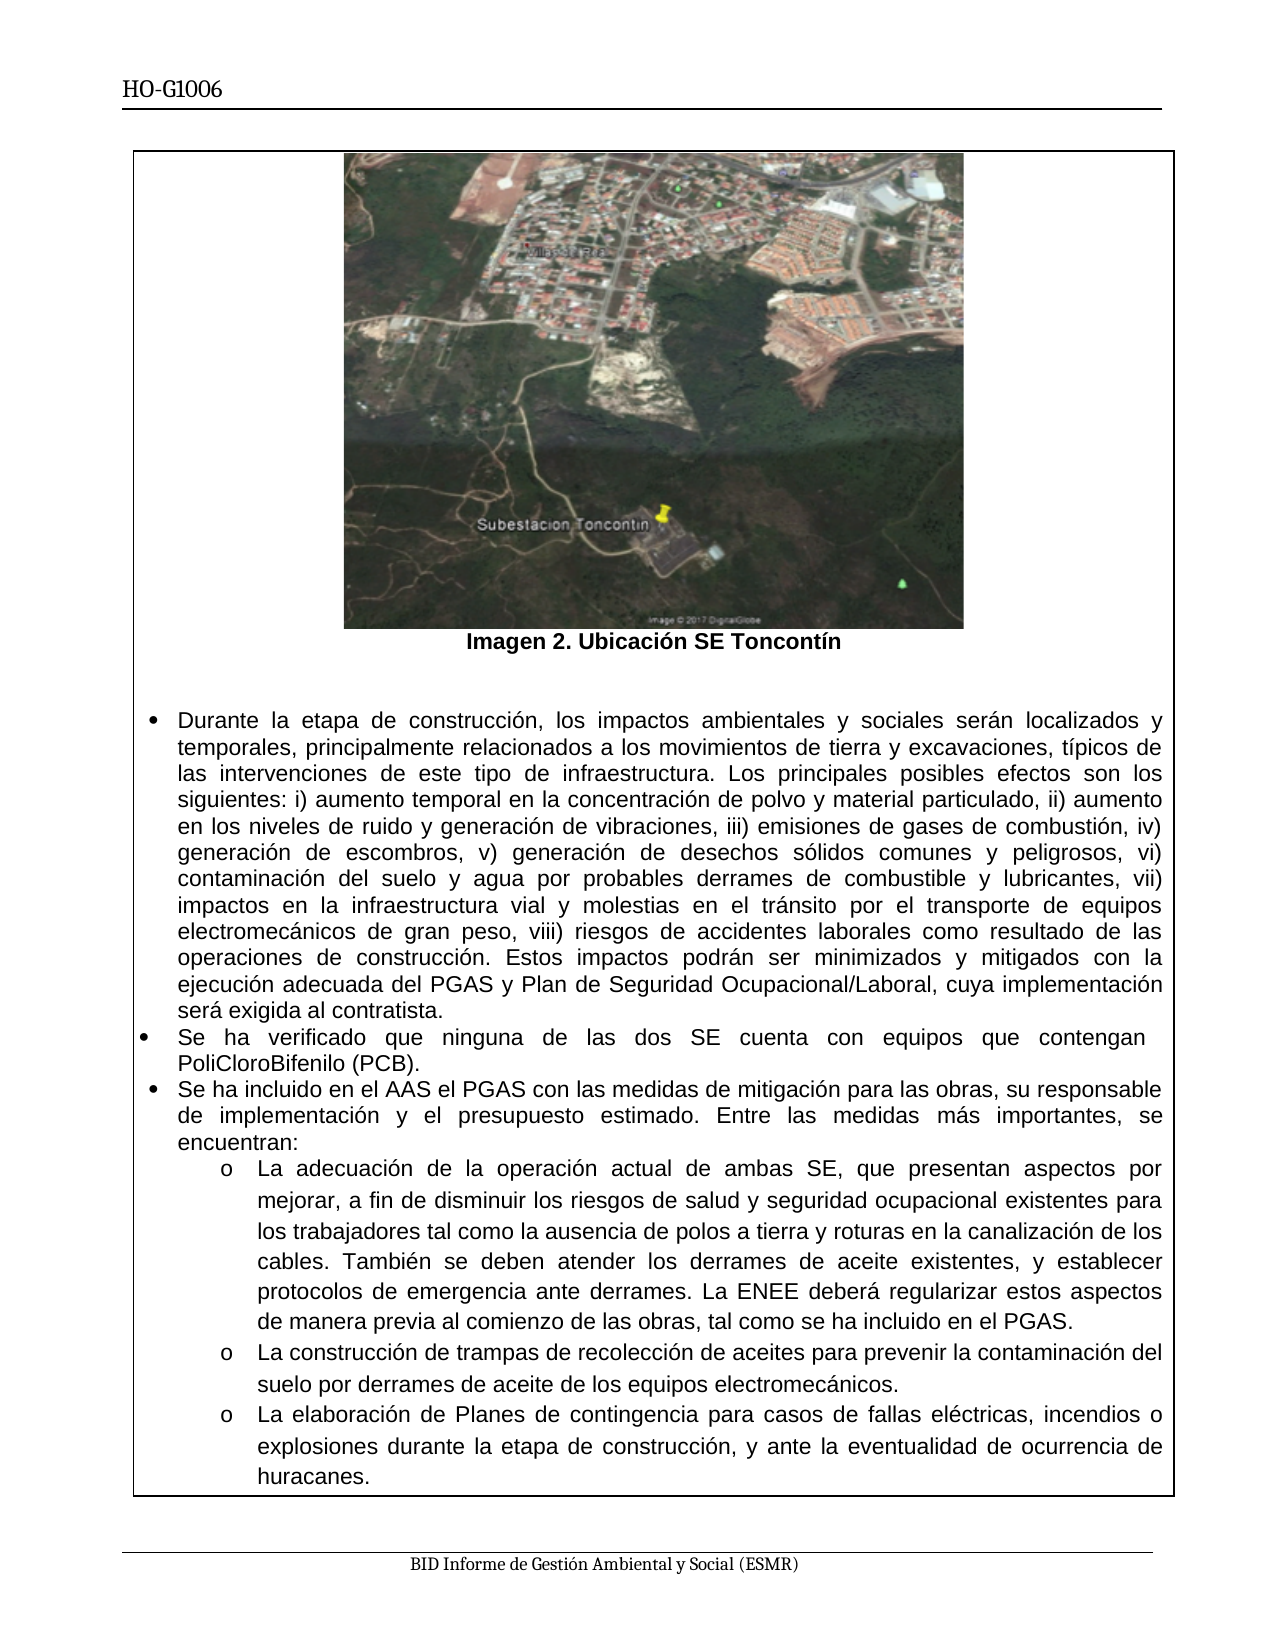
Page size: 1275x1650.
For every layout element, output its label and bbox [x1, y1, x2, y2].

picture [343, 153, 964, 629]
table_cell [134, 152, 1173, 1495]
